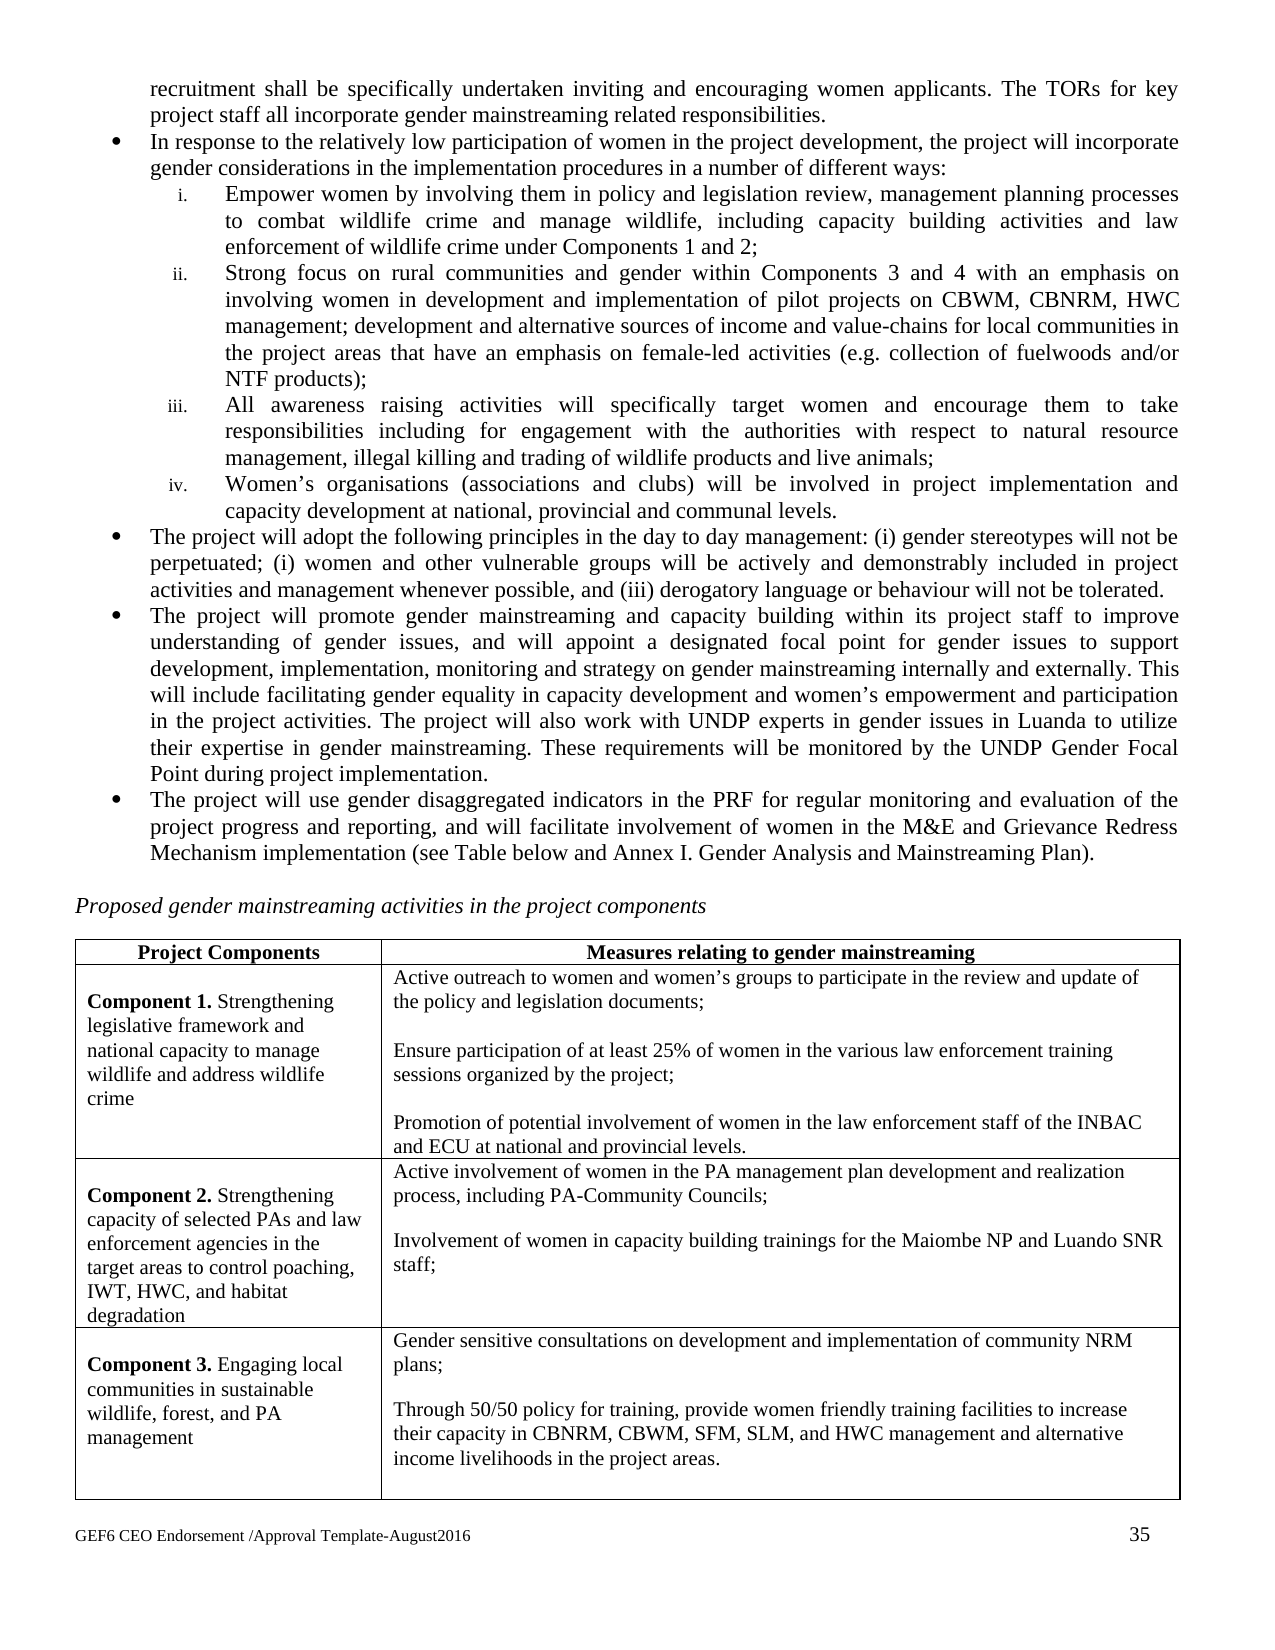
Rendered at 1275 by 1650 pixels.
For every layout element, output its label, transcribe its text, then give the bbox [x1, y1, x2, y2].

subtitle Proposed gender mainstreaming activities in the project components [75, 892, 1181, 918]
table_cell Active involvement of women in the PA management plan development and realization process, including PA-Community Councils; Involvement of women in capacity building trainings for the Maiombe NP and Luando SNR staff; [382, 1159, 1179, 1327]
table_cell Component 1. Strengthening legislative framework and national capacity to manage wildlife and address wildlife crime [76, 965, 381, 1158]
list In response to the relatively low participation of women in the project development, the project will incorporate gender considerations in the implementation procedures in a number of different ways: [112, 128, 1181, 180]
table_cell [382, 1328, 1179, 1499]
list The project will use gender disaggregated indicators in the PRF for regular monitoring and evaluation of the project progress and reporting, and will facilitate involvement of women in the M&E and Grievance Redress Mechanism implementation (see Table below and Annex I. Gender Analysis and Mainstreaming Plan). [112, 787, 1181, 866]
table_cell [76, 1328, 381, 1499]
list Empower women by involving them in policy and legislation review, management planning processes to combat wildlife crime and manage wildlife, including capacity building activities and law enforcement of wildlife crime under Components 1 and 2; [187, 180, 1181, 259]
table_header Project Components [76, 940, 381, 964]
table_cell Active outreach to women and women’s groups to participate in the review and update of the policy and legislation documents; Ensure participation of at least 25% of women in the various law enforcement training sessions organized by the project; Promotion of potential involvement of women in the law enforcement staff of the INBAC and ECU at national and provincial levels. [382, 965, 1179, 1158]
list All awareness raising activities will specifically target women and encourage them to take responsibilities including for engagement with the authorities with respect to natural resource management, illegal killing and trading of wildlife products and live animals; [187, 391, 1181, 470]
list Women’s organisations (associations and clubs) will be involved in project implementation and capacity development at national, provincial and communal levels. [187, 470, 1181, 523]
table_header Measures relating to gender mainstreaming [382, 940, 1179, 964]
list The project will adopt the following principles in the day to day management: (i) gender stereotypes will not be perpetuated; (i) women and other vulnerable groups will be actively and demonstrably included in project activities and management whenever possible, and (iii) derogatory language or behaviour will not be tolerated. [112, 523, 1181, 602]
list Strong focus on rural communities and gender within Components 3 and 4 with an emphasis on involving women in development and implementation of pilot projects on CBWM, CBNRM, HWC management; development and alternative sources of income and value-chains for local communities in the project areas that have an emphasis on female-led activities (e.g. collection of fuelwoods and/or NTF products); [187, 259, 1181, 391]
table_cell Component 2. Strengthening capacity of selected PAs and law enforcement agencies in the target areas to control poaching, IWT, HWC, and habitat degradation [76, 1159, 381, 1327]
list The project will promote gender mainstreaming and capacity building within its project staff to improve understanding of gender issues, and will appoint a designated focal point for gender issues to support development, implementation, monitoring and strategy on gender mainstreaming internally and externally. This will include facilitating gender equality in capacity development and women’s empowerment and participation in the project activities. The project will also work with UNDP experts in gender issues in Luanda to utilize their expertise in gender mainstreaming. These requirements will be monitored by the UNDP Gender Focal Point during project implementation. [112, 602, 1181, 787]
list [112, 75, 1181, 128]
